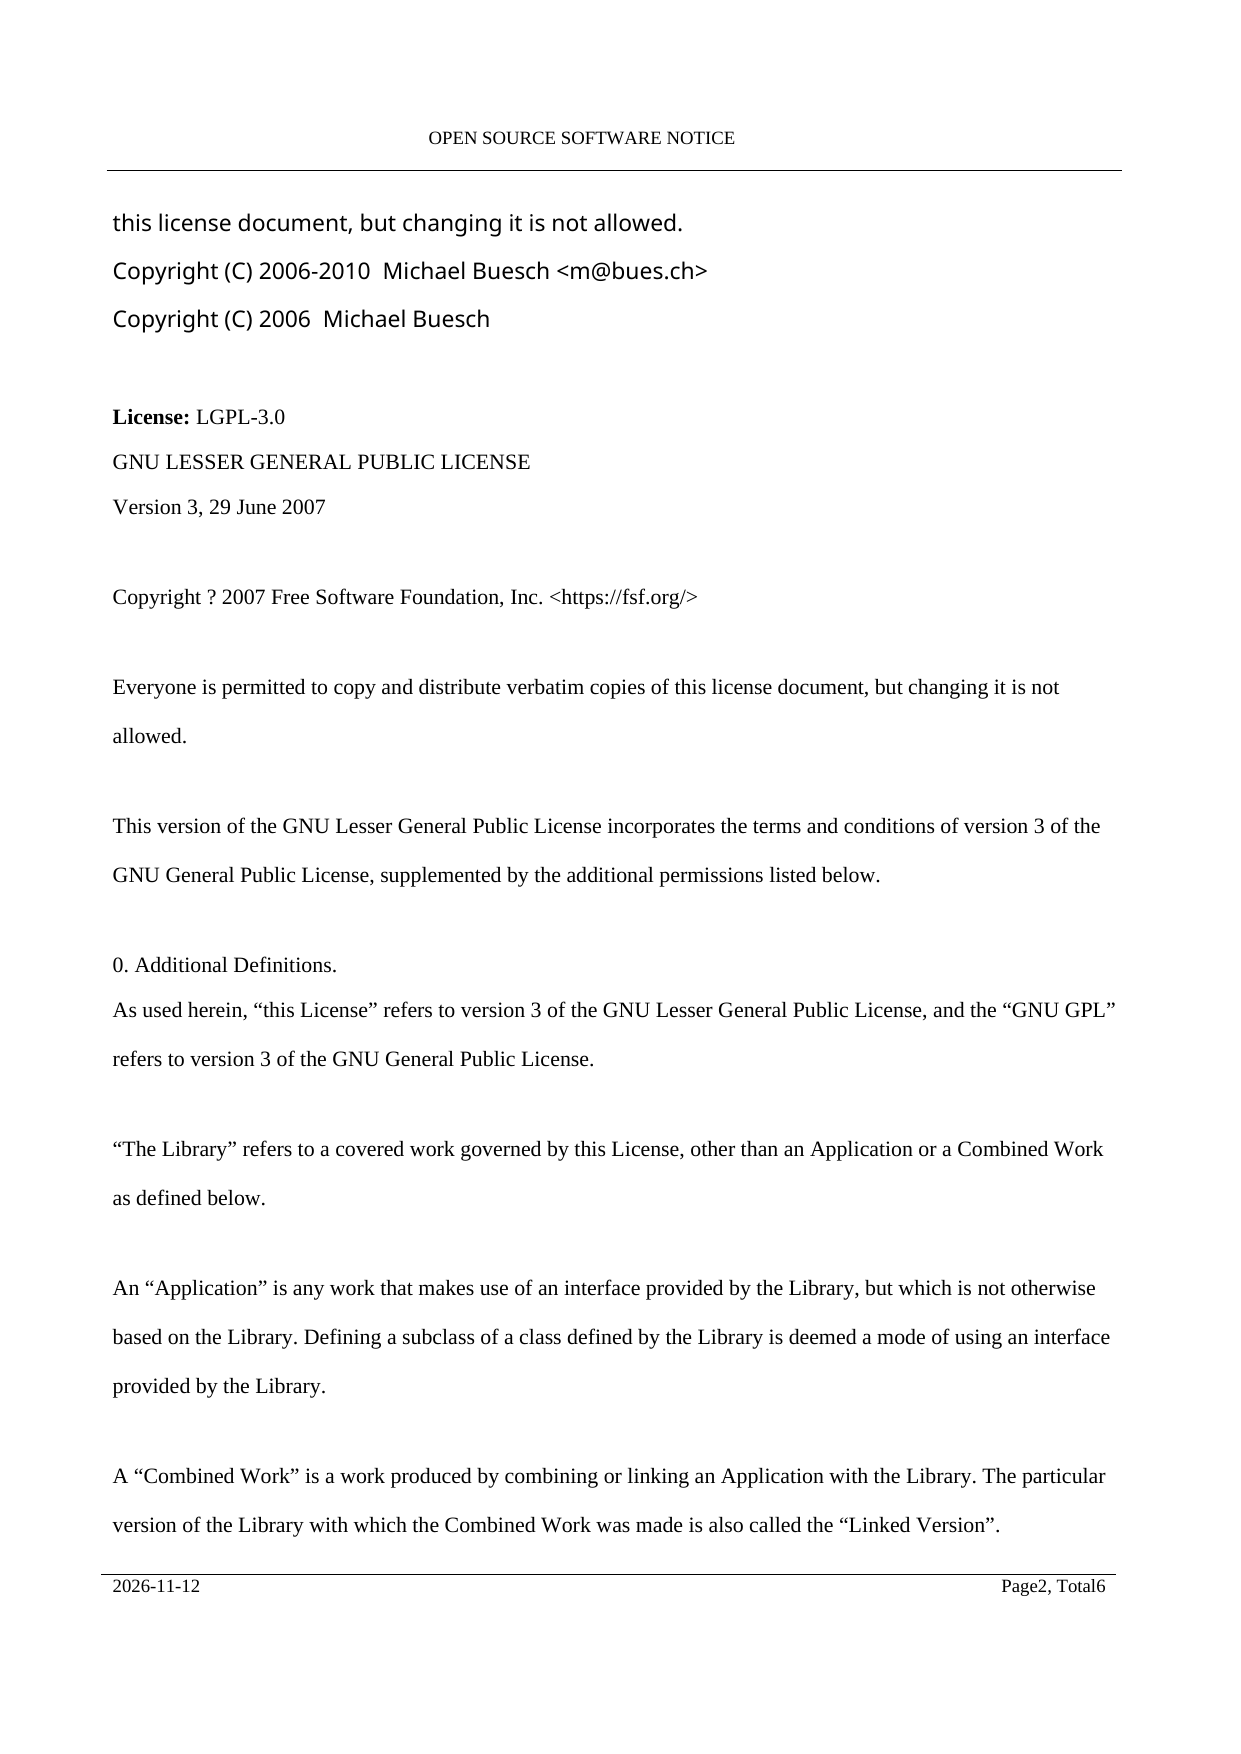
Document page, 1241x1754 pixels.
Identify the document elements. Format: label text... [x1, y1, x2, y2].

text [112, 206, 1128, 239]
text Copyright ? 2007 Free Software Foundation, Inc. <https://fsf.org/> [112, 581, 1128, 613]
text This version of the GNU Lesser General Public License incorporates the terms and conditions of version 3 of the GNU General Public License, supplemented by the additional permissions listed below. [112, 810, 1128, 891]
text “The Library” refers to a covered work governed by this License, other than an Application or a Combined Work as defined below. [112, 1133, 1128, 1214]
text GNU LESSER GENERAL PUBLIC LICENSE [112, 445, 1128, 478]
text License: LGPL-3.0 [112, 400, 1128, 433]
text Copyright (C) 2006-2010 Michael Buesch <m@bues.ch> [112, 254, 1128, 287]
text As used herein, “this License” refers to version 3 of the GNU Lesser General Public License, and the “GNU GPL” refers to version 3 of the GNU General Public License. [112, 994, 1128, 1075]
text 0. Additional Definitions. [112, 949, 1128, 981]
text An “Application” is any work that makes use of an interface provided by the Library, but which is not otherwise based on the Library. Defining a subclass of a class defined by the Library is deemed a mode of using an interface provided by the Library. [112, 1272, 1128, 1402]
text A “Combined Work” is a work produced by combining or linking an Application with the Library. The particular version of the Library with which the Combined Work was made is also called the “Linked Version”. [112, 1459, 1128, 1541]
text Version 3, 29 June 2007 [112, 490, 1128, 523]
text Copyright (C) 2006 Michael Buesch [112, 303, 1128, 384]
text Everyone is permitted to copy and distribute verbatim copies of this license document, but changing it is not allowed. [112, 671, 1128, 752]
